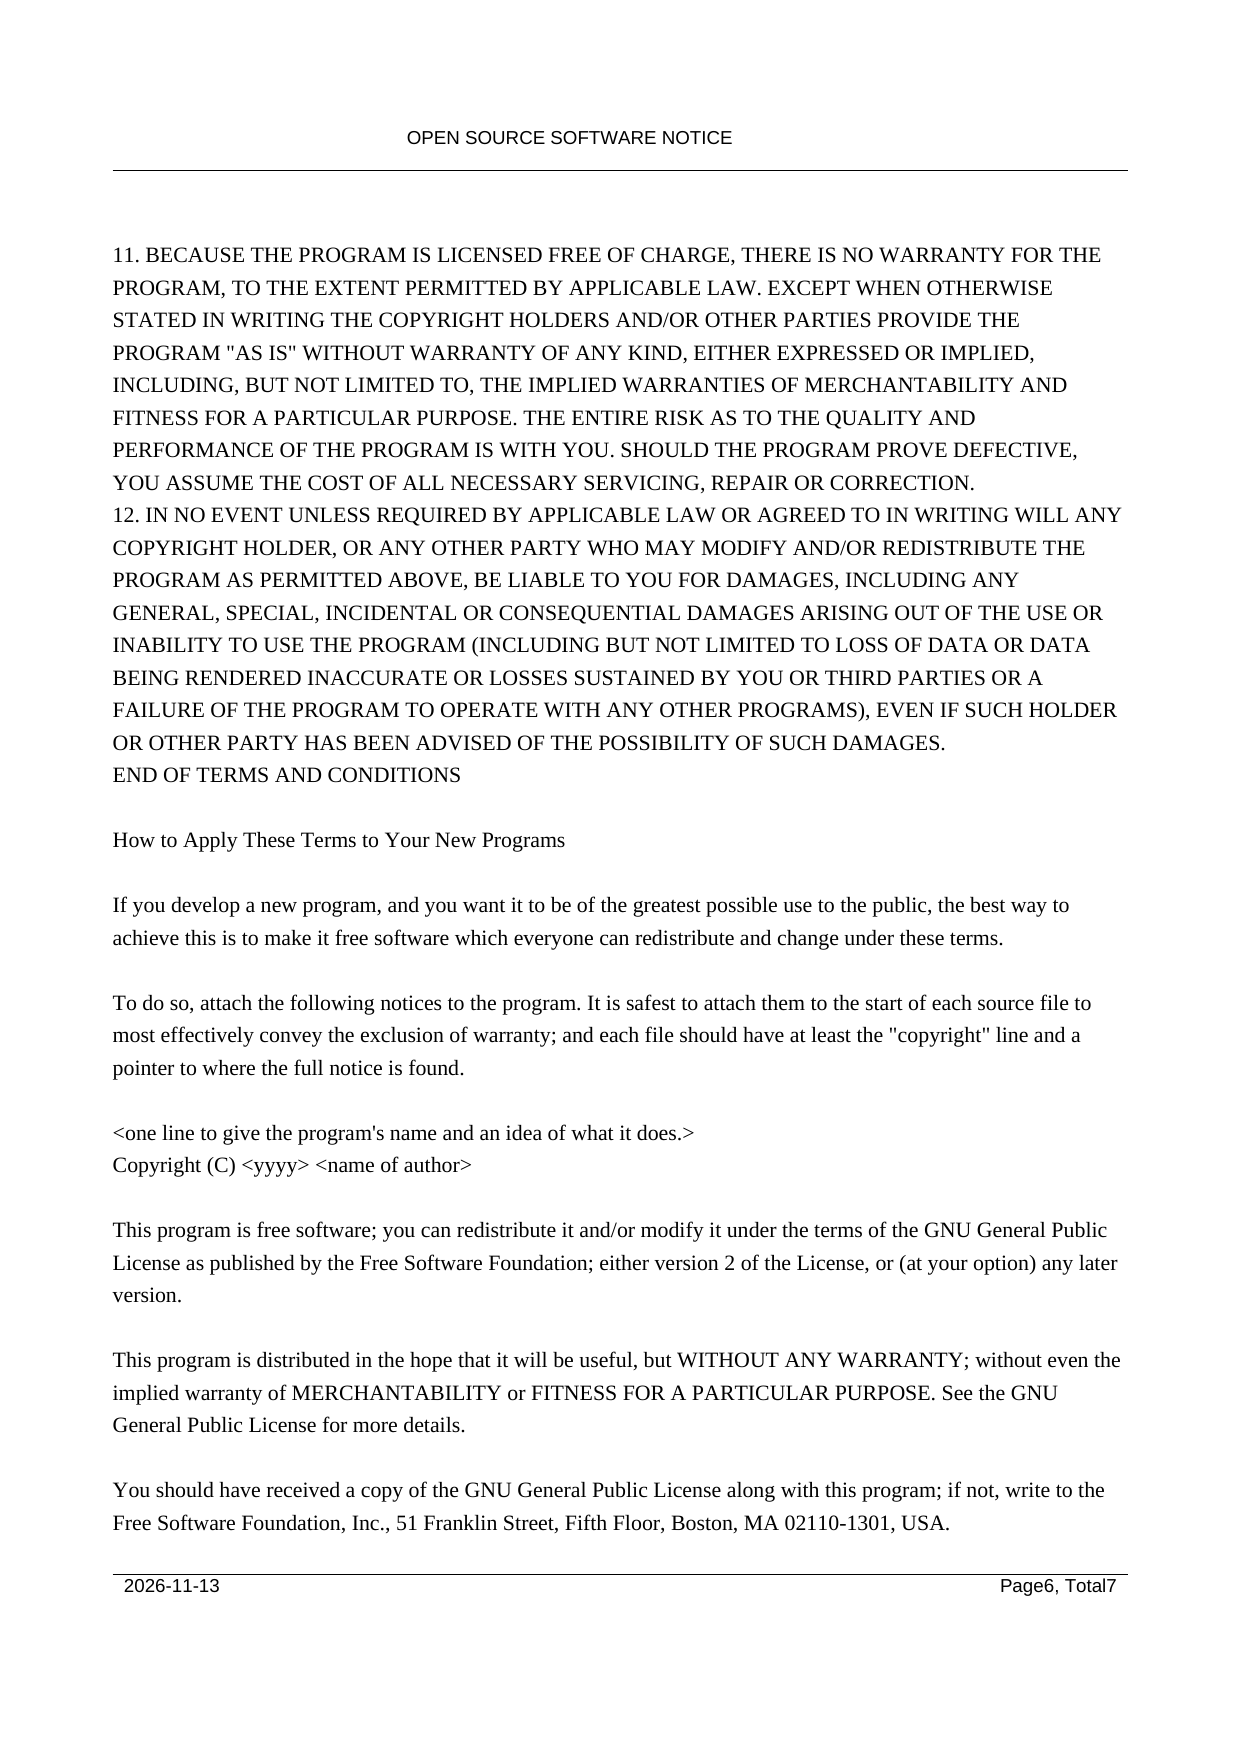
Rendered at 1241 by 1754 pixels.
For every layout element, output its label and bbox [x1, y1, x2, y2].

text [112, 206, 1128, 1539]
